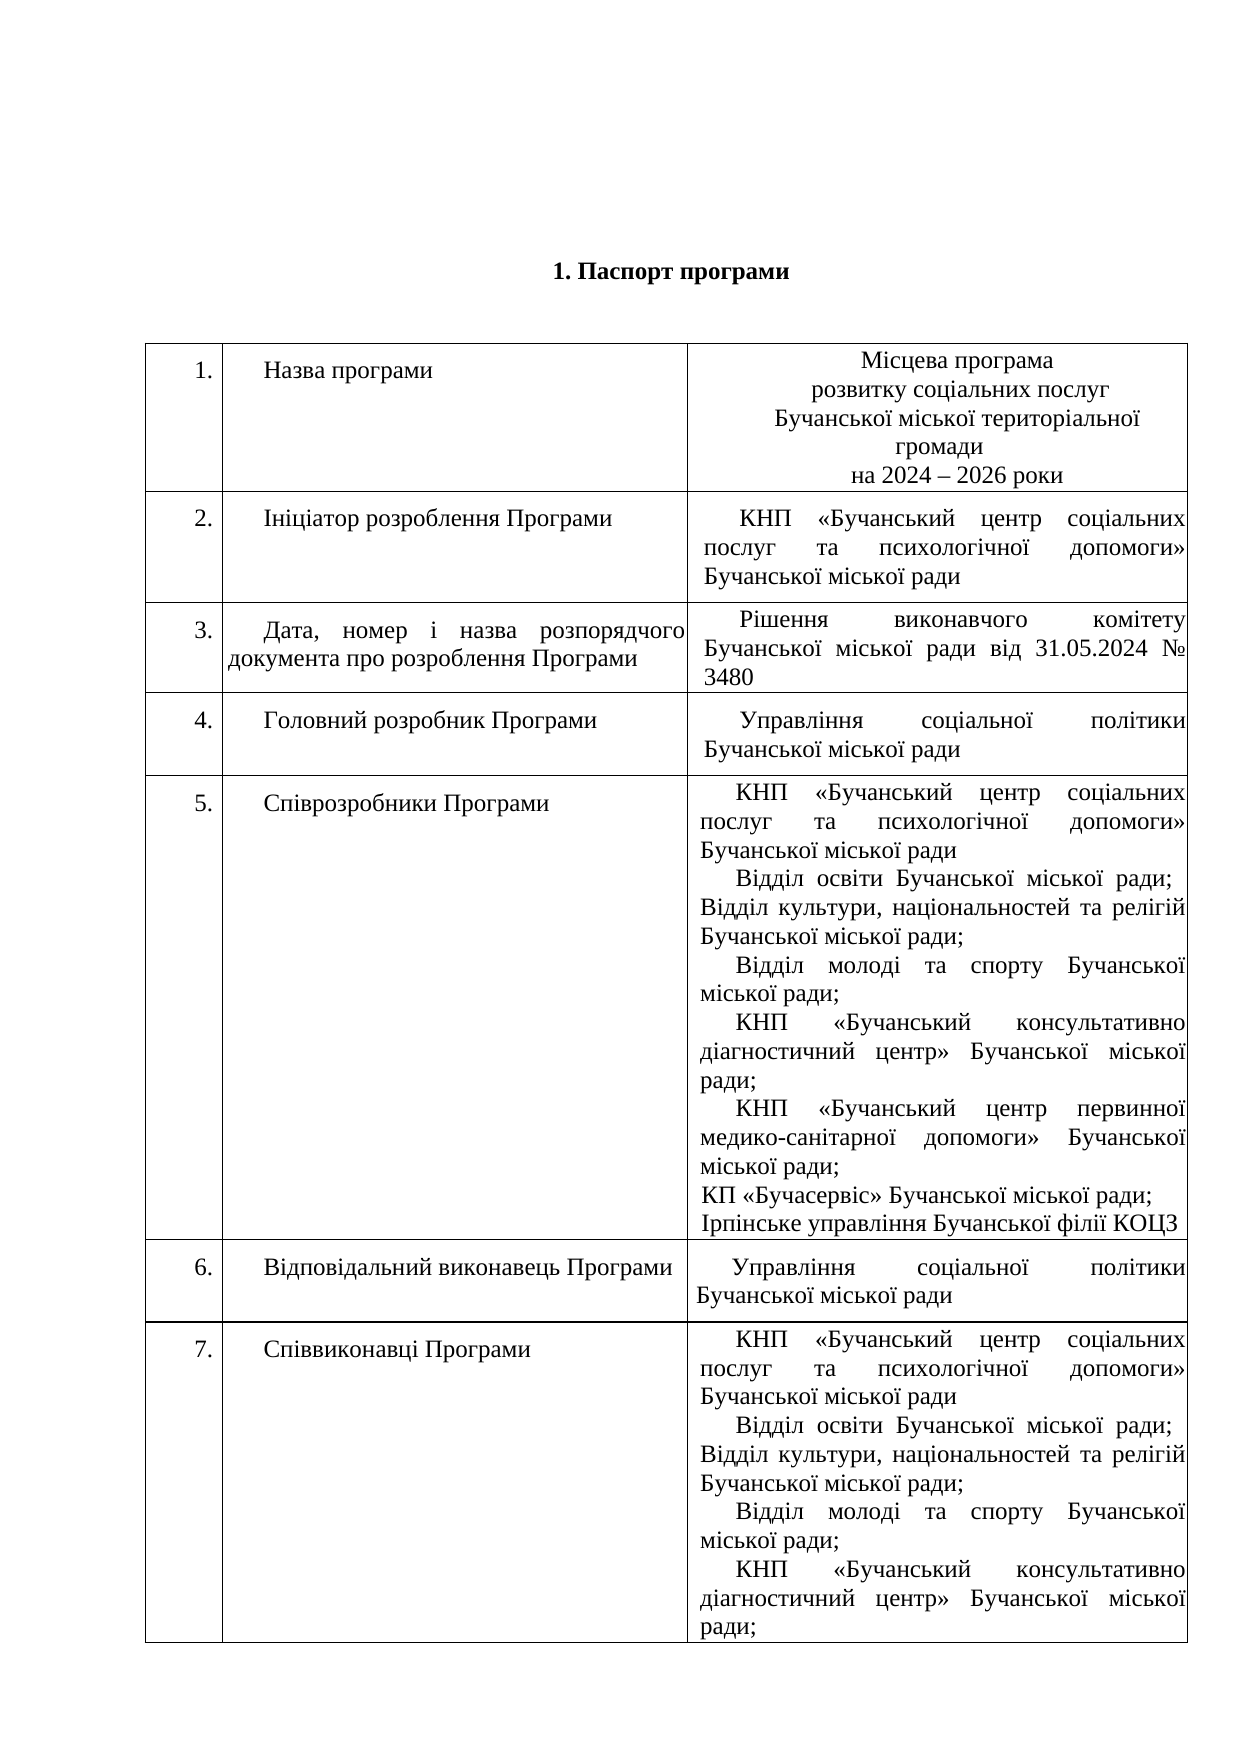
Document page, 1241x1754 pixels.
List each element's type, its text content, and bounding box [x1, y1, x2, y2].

table_cell Управління соціальної політики Бучанської міської ради [688, 1240, 1187, 1321]
table_header Місцева програма розвитку соціальних послуг Бучанської міської територіальної громади на 2024 – 2026 роки [688, 344, 1187, 491]
text 1. Паспорт програми [154, 256, 1152, 285]
table_cell Дата, номер і назва розпорядчого документа про розроблення Програми [223, 603, 687, 692]
table_cell Управління соціальної політики Бучанської міської ради [688, 693, 1187, 775]
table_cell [688, 1323, 1187, 1642]
table_cell КНП «Бучанський центр соціальних послуг та психологічної допомоги» Бучанської міської ради [688, 492, 1187, 602]
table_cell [223, 1323, 687, 1642]
table_cell 4. [146, 693, 222, 775]
table_cell 3. [146, 603, 222, 692]
table_header Назва програми [223, 344, 687, 491]
table_cell Відповідальний виконавець Програми [223, 1240, 687, 1321]
table_cell 7. [146, 1323, 222, 1642]
table_cell 2. [146, 492, 222, 602]
table_cell Ініціатор розроблення Програми [223, 492, 687, 602]
table_cell Рішення виконавчого комітету Бучанської міської ради від 31.05.2024 № 3480 [688, 603, 1187, 692]
table_cell 5. [146, 776, 222, 1239]
table_cell Головний розробник Програми [223, 693, 687, 775]
table_cell 6. [146, 1240, 222, 1321]
table_cell Співрозробники Програми [223, 776, 687, 1239]
table_header 1. [146, 344, 222, 491]
